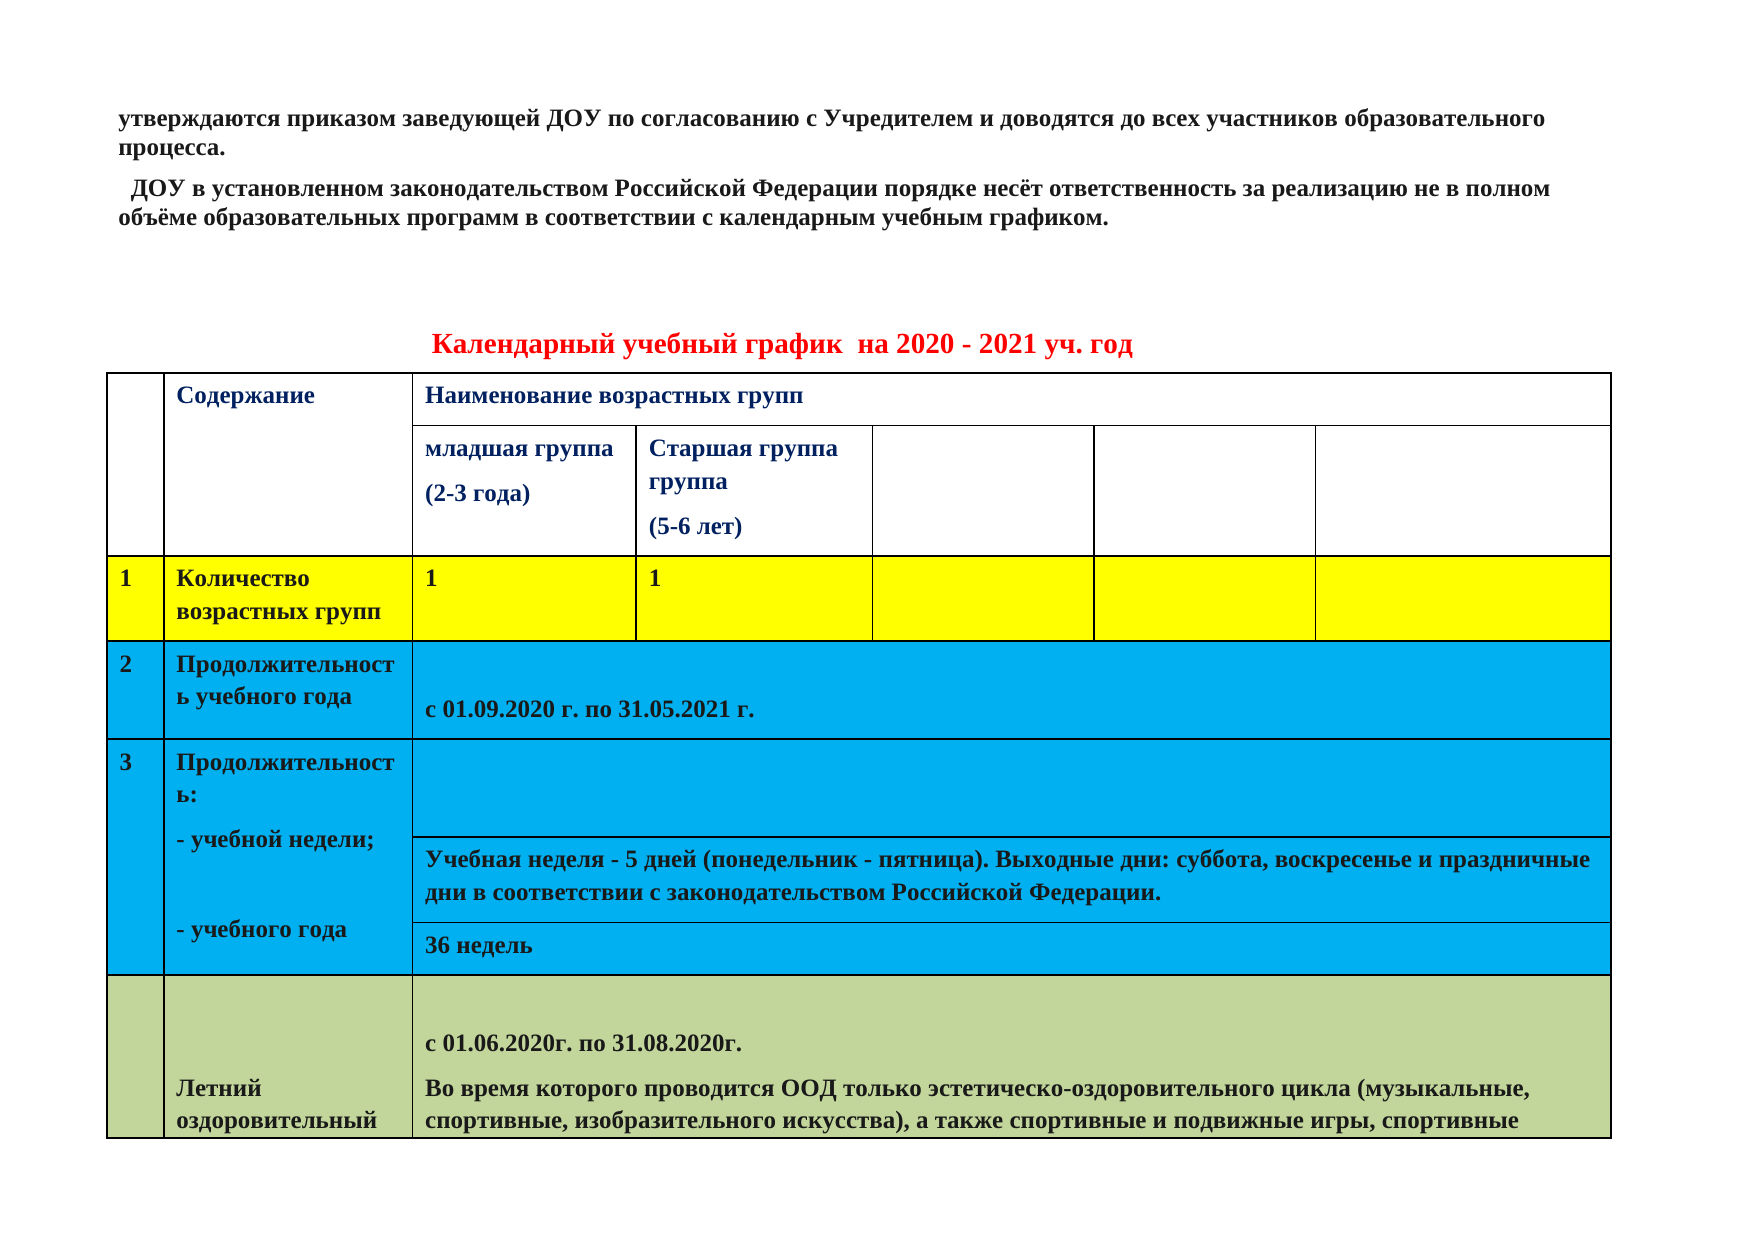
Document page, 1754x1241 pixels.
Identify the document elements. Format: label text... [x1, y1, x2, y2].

table_cell [1316, 557, 1610, 640]
table_cell с 01.09.2020 г. по 31.05.2021 г. [413, 642, 1610, 738]
table_header Содержание [165, 374, 412, 555]
table_cell 3 [108, 740, 163, 974]
table_cell младшая группа (2-3 года) [413, 426, 635, 555]
table_cell Количество возрастных групп [165, 557, 412, 640]
table_cell 1 [108, 557, 163, 640]
table_cell [413, 740, 1610, 836]
table_cell 36 недель [413, 923, 1610, 974]
table_cell Продолжительность: - учебной недели; - учебного года [165, 740, 412, 974]
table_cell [165, 976, 412, 1137]
table_cell Продолжительность учебного года [165, 642, 412, 738]
text ДОУ в установленном законодательством Российской Федерации порядке несёт ответственность за реализацию не в полном объёме образовательных программ в соответствии с календарным учебным графиком. [118, 173, 1636, 231]
table_cell Учебная неделя - 5 дней (понедельник - пятница). Выходные дни: суббота, воскресенье и праздничные дни в соответствии с законодательством Российской Федерации. [413, 838, 1610, 921]
table_cell [1316, 426, 1610, 555]
table_header Наименование возрастных групп [413, 374, 1610, 425]
table_cell [1095, 426, 1315, 555]
table_cell [1095, 557, 1315, 640]
table_header [108, 374, 163, 555]
table_cell 1 [413, 557, 635, 640]
table_cell [873, 426, 1093, 555]
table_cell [413, 976, 1610, 1137]
table_cell 1 [637, 557, 872, 640]
table_cell 4. [108, 976, 163, 1137]
table_cell [873, 557, 1093, 640]
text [118, 103, 1636, 161]
table_cell 2 [108, 642, 163, 738]
text Календарный учебный график на 2020 - 2021 уч. год [118, 326, 1636, 359]
table_cell Старшая группа группа (5-6 лет) [637, 426, 872, 555]
